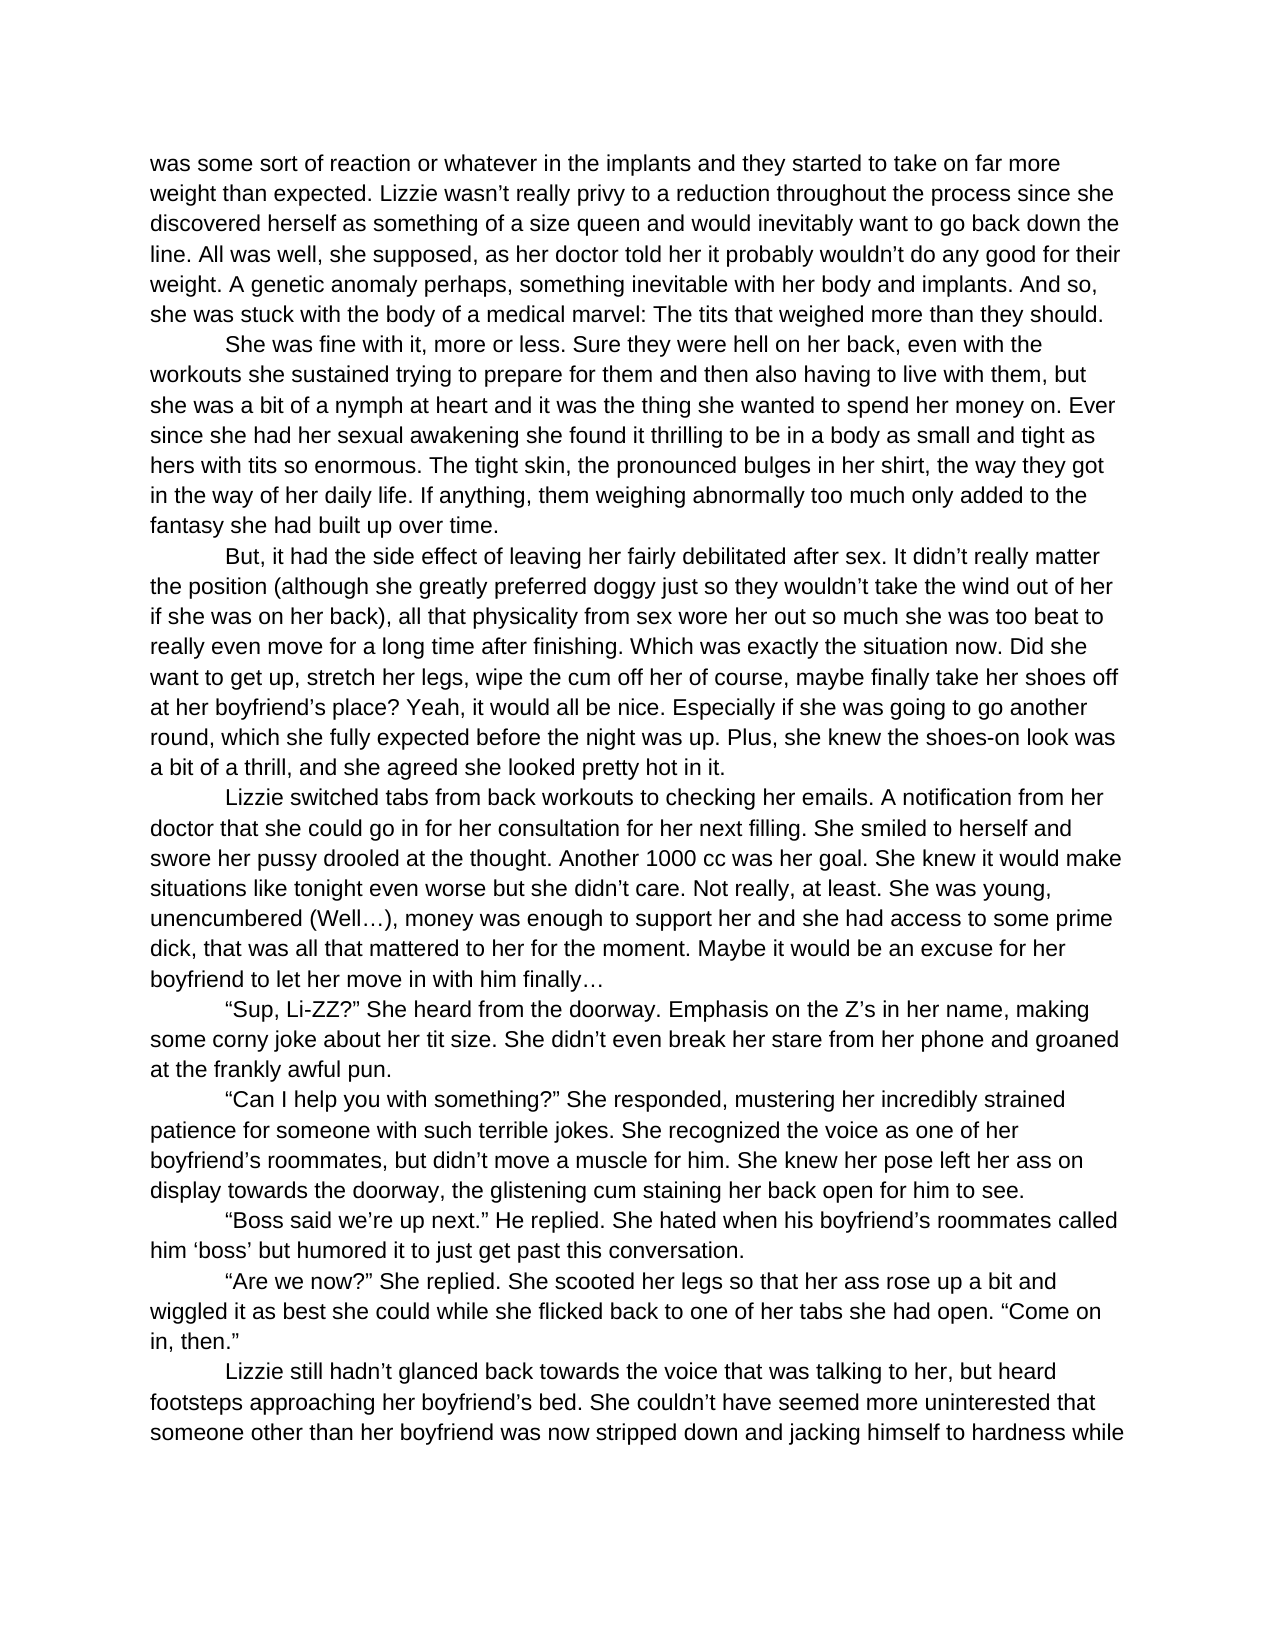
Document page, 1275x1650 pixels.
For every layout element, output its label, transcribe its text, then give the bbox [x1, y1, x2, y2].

text “Are we now?” She replied. She scooted her legs so that her ass rose up a bit and wiggled it as best she could while she flicked back to one of her tabs she had open. “Come on in, then.” [150, 1268, 1125, 1354]
text “Boss said we’re up next.” He replied. She hated when his boyfriend’s roommates called him ‘boss’ but humored it to just get past this conversation. [150, 1207, 1125, 1264]
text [150, 1358, 1125, 1445]
text “Can I help you with something?” She responded, mustering her incredibly strained patience for someone with such terrible jokes. She recognized the voice as one of her boyfriend’s roommates, but didn’t move a muscle for him. She knew her pose left her ass on display towards the doorway, the glistening cum staining her back open for him to see. [150, 1086, 1125, 1203]
text Lizzie switched tabs from back workouts to checking her emails. A notification from her doctor that she could go in for her consultation for her next filling. She smiled to herself and swore her pussy drooled at the thought. Another 1000 cc was her goal. She knew it would make situations like tonight even worse but she didn’t care. Not really, at least. She was young, unencumbered (Well…), money was enough to support her and she had access to some prime dick, that was all that mattered to her for the moment. Maybe it would be an excuse for her boyfriend to let her move in with him finally… [150, 784, 1125, 992]
text “Sup, Li-ZZ?” She heard from the doorway. Emphasis on the Z’s in her name, making some corny joke about her tit size. She didn’t even break her stare from her phone and groaned at the frankly awful pun. [150, 996, 1125, 1083]
text She was fine with it, more or less. Sure they were hell on her back, even with the workouts she sustained trying to prepare for them and then also having to live with them, but she was a bit of a nymph at heart and it was the thing she wanted to spend her money on. Ever since she had her sexual awakening she found it thrilling to be in a body as small and tight as hers with tits so enormous. The tight skin, the pronounced bulges in her shirt, the way they got in the way of her daily life. If anything, them weighing abnormally too much only added to the fantasy she had built up over time. [150, 331, 1125, 539]
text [150, 150, 1125, 327]
text But, it had the side effect of leaving her fairly debilitated after sex. It didn’t really matter the position (although she greatly preferred doggy just so they wouldn’t take the wind out of her if she was on her back), all that physicality from sex wore her out so much she was too beat to really even move for a long time after finishing. Which was exactly the situation now. Did she want to get up, stretch her legs, wipe the cum off her of course, maybe finally take her shoes off at her boyfriend’s place? Yeah, it would all be nice. Especially if she was going to go another round, which she fully expected before the night was up. Plus, she knew the shoes-on look was a bit of a thrill, and she agreed she looked pretty hot in it. [150, 543, 1125, 781]
